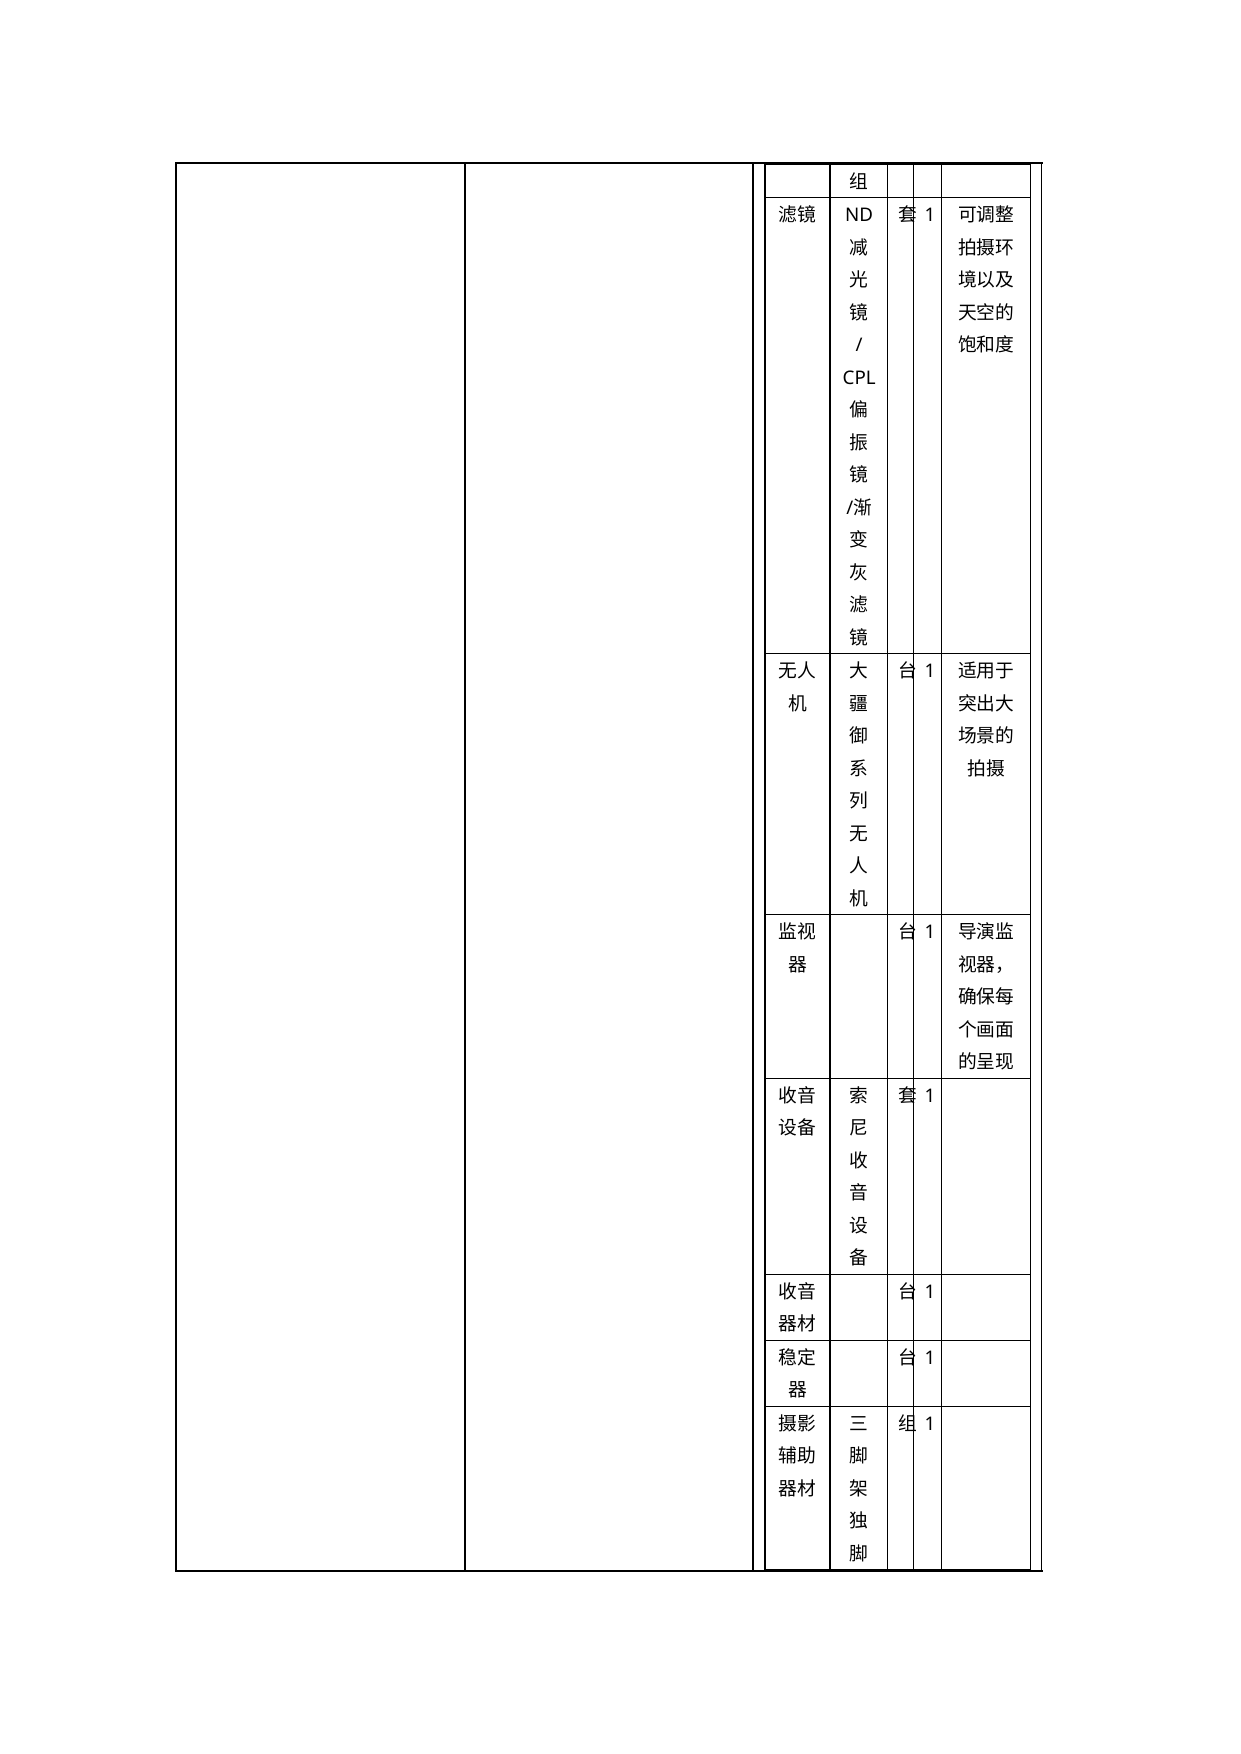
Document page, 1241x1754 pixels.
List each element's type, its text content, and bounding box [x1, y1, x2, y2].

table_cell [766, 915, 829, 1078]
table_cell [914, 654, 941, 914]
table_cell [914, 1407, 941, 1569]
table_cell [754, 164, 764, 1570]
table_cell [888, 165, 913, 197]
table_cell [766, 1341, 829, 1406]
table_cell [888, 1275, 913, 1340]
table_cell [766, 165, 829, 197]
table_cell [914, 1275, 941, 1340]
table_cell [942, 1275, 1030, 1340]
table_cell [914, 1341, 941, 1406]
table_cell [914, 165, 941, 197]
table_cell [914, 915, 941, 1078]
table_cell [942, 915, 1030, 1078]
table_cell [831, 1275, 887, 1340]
table_cell 1 [177, 164, 464, 1570]
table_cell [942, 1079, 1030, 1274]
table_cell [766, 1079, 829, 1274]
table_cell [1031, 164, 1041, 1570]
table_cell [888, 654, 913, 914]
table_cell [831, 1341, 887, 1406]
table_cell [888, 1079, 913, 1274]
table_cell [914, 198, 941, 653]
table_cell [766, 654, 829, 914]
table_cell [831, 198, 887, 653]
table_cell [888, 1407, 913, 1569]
table_cell ▲ [466, 164, 752, 1570]
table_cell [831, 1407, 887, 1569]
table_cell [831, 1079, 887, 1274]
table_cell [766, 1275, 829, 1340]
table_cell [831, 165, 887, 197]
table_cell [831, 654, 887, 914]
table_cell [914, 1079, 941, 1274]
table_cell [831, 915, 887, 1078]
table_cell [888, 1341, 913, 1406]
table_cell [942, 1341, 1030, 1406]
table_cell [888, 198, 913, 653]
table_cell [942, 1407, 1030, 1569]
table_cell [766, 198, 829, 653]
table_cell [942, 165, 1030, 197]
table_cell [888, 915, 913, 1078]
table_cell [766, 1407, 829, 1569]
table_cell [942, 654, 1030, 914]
